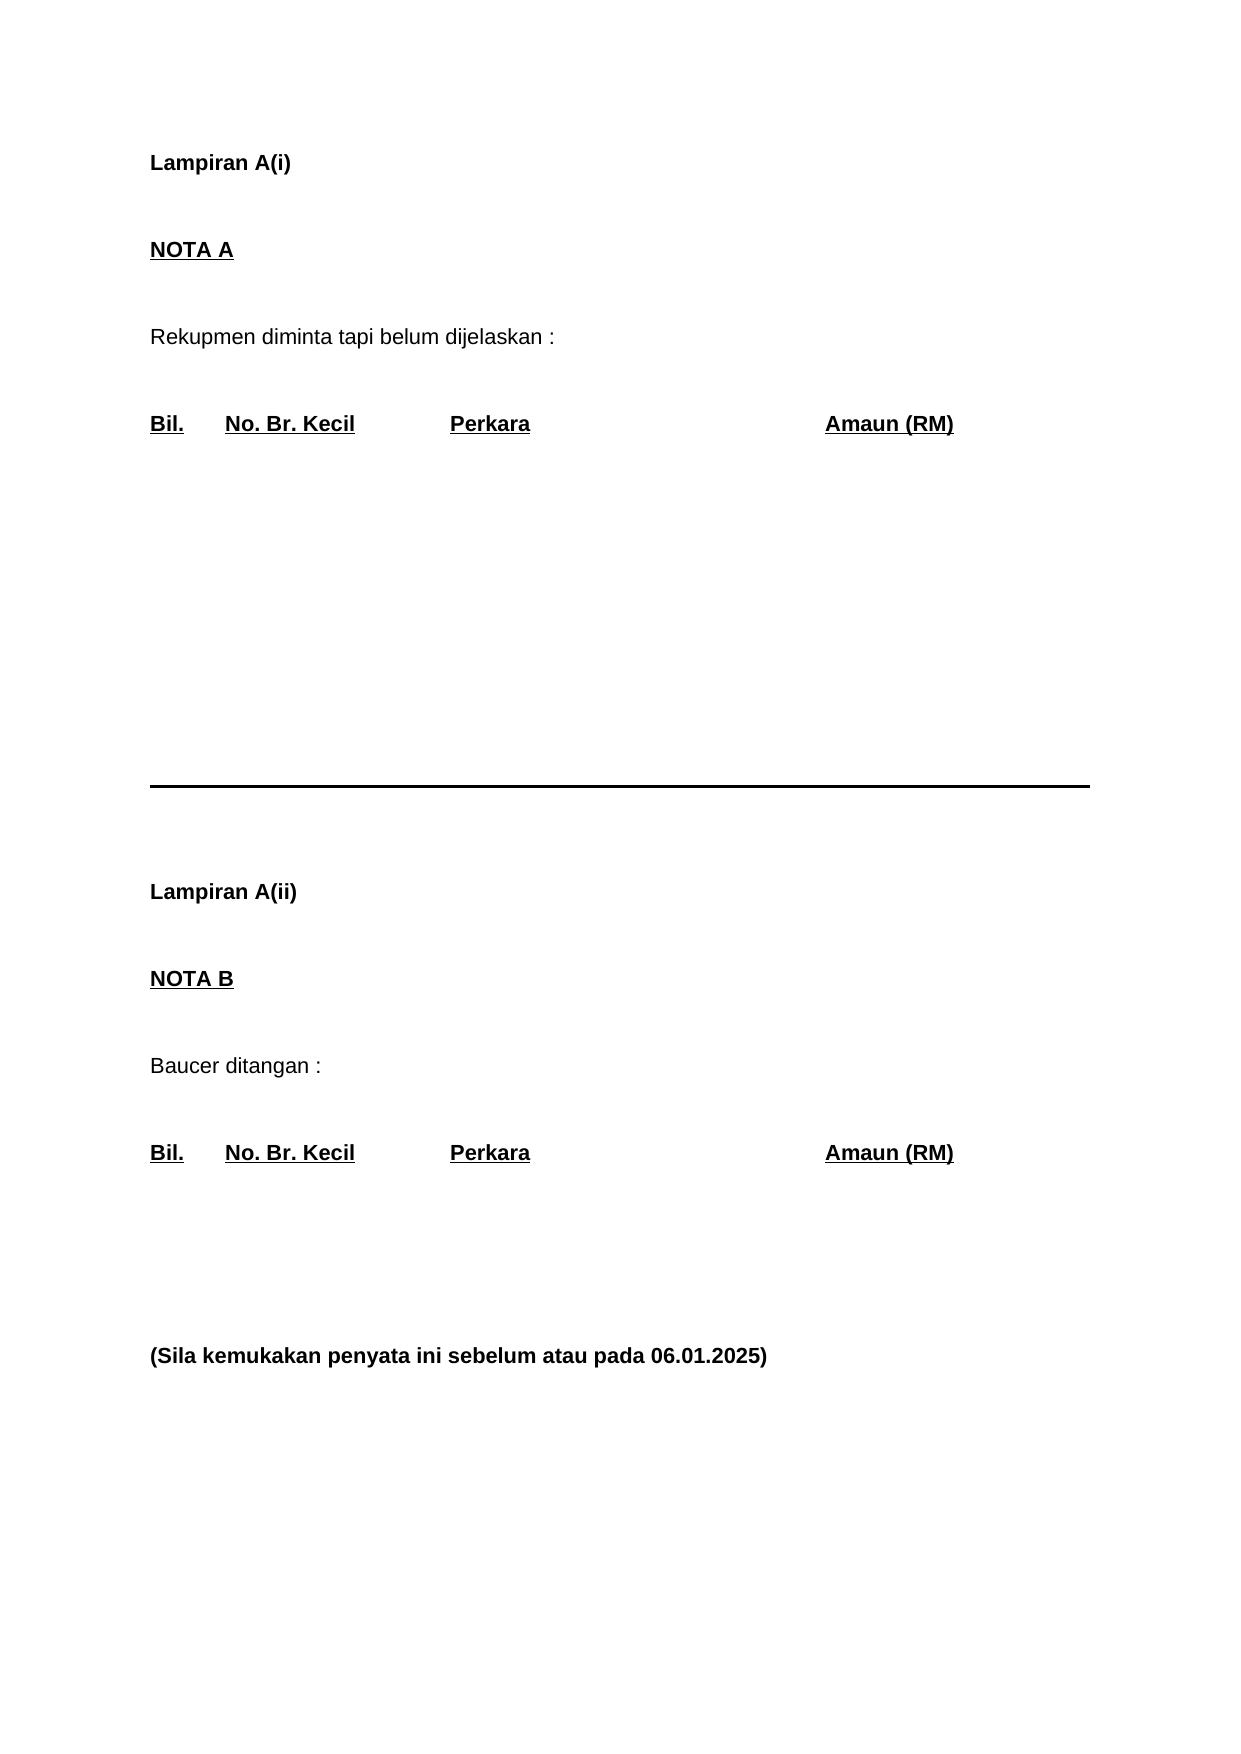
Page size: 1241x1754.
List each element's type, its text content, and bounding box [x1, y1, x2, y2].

text Lampiran A(i) [150, 150, 1090, 175]
text Lampiran A(ii) [150, 879, 1090, 904]
text (Sila kemukakan penyata ini sebelum atau pada 06.01.2025) [150, 1342, 1090, 1368]
text Bil. No. Br. Kecil Perkara Amaun (RM) [150, 411, 1090, 436]
text Baucer ditangan : [150, 1053, 1090, 1078]
text Rekupmen diminta tapi belum dijelaskan : [150, 324, 1090, 349]
text Bil. No. Br. Kecil Perkara Amaun (RM) [150, 1140, 1090, 1165]
text NOTA A [150, 237, 1090, 262]
text NOTA B [150, 966, 1090, 991]
